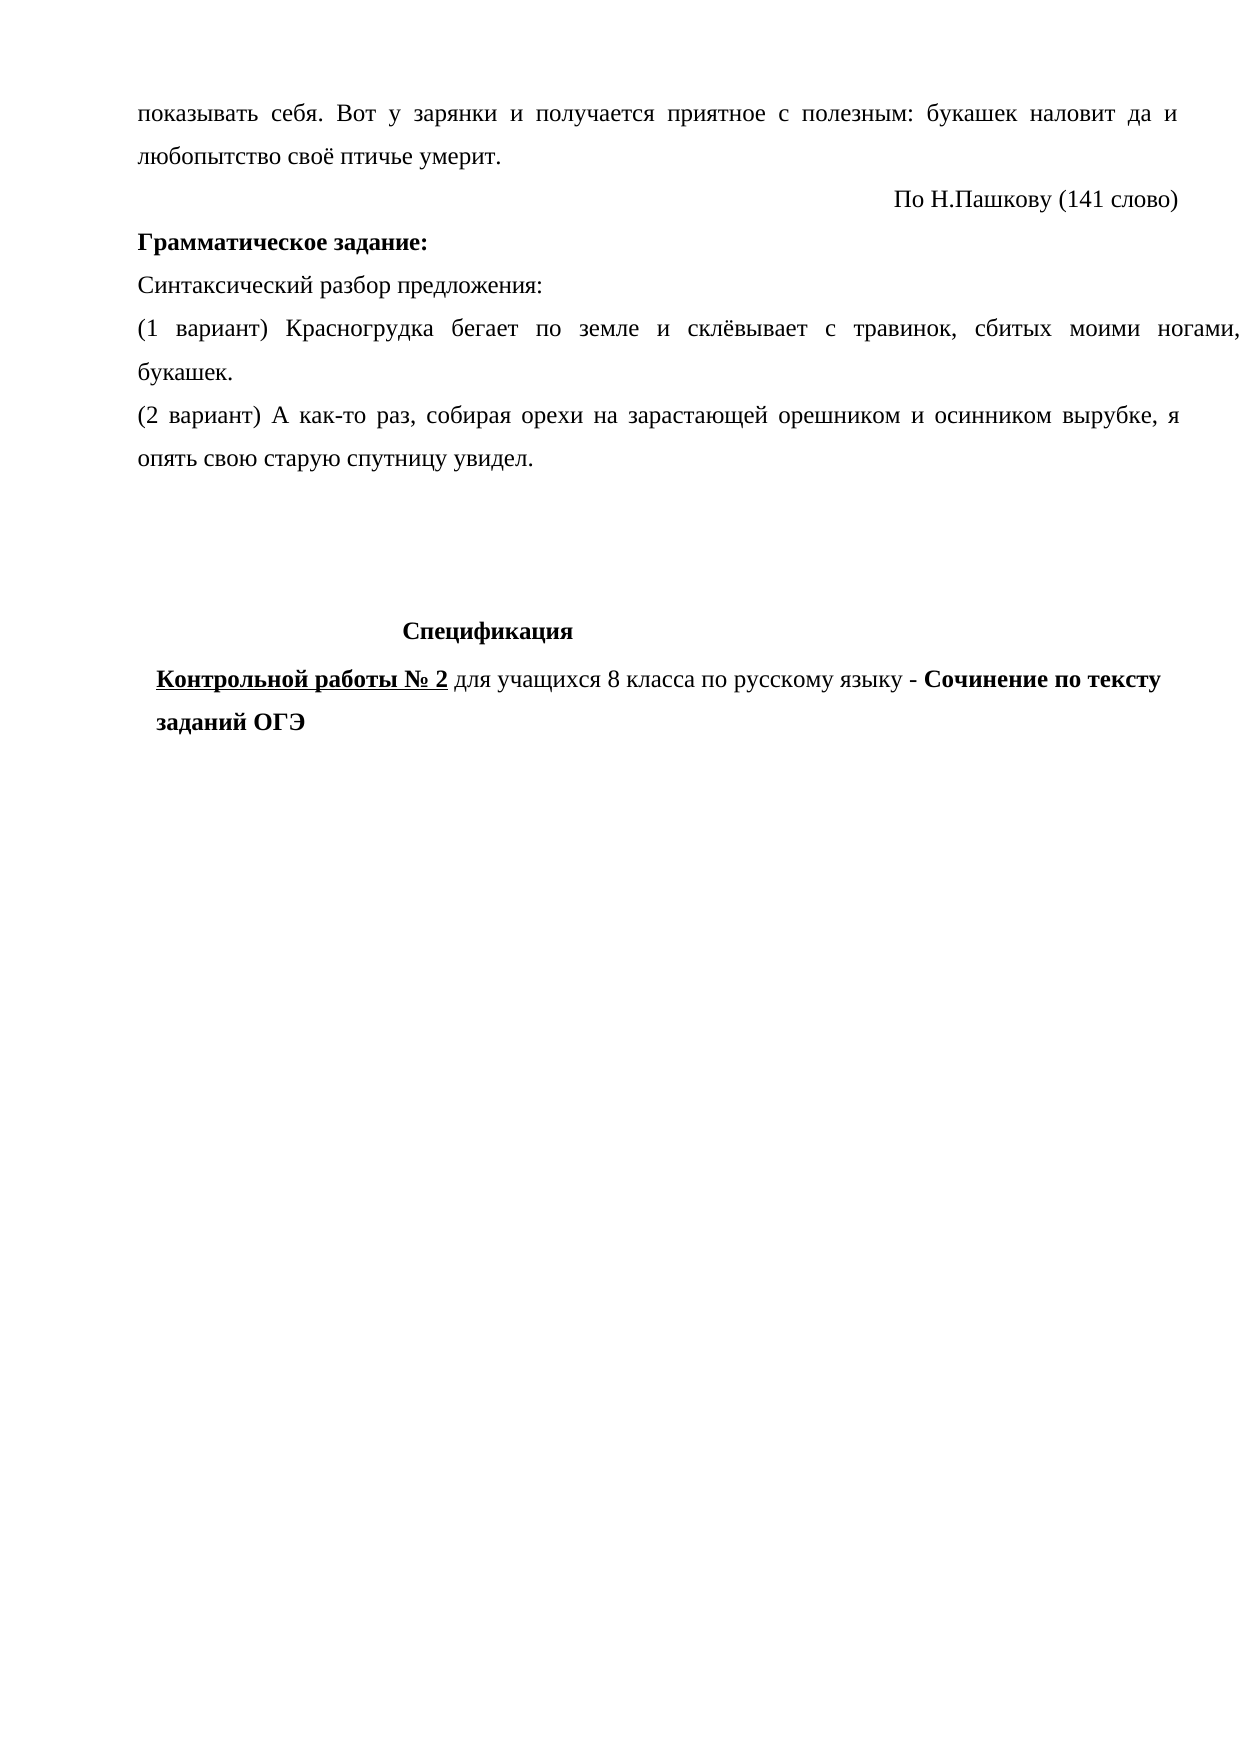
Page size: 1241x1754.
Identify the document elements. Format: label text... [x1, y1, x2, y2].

text Грамматическое задание: [137, 227, 1240, 256]
text Спецификация [402, 616, 916, 645]
text По Н.Пашкову (141 слово) [894, 184, 1240, 213]
text Синтаксический разбор предложения: [137, 270, 1240, 299]
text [137, 98, 1179, 170]
text (1 вариант) Красногрудка бегает по земле и склёвывает с травинок, сбитых моими ногами, букашек. [137, 313, 1240, 385]
text (2 вариант) А как-то раз, собирая орехи на зарастающей орешником и осинником вырубке, я опять свою старую спутницу увидел. [137, 400, 1180, 472]
text Контрольной работы № 2 для учащихся 8 класса по русскому языку - Сочинение по тексту заданий ОГЭ [156, 664, 1162, 736]
